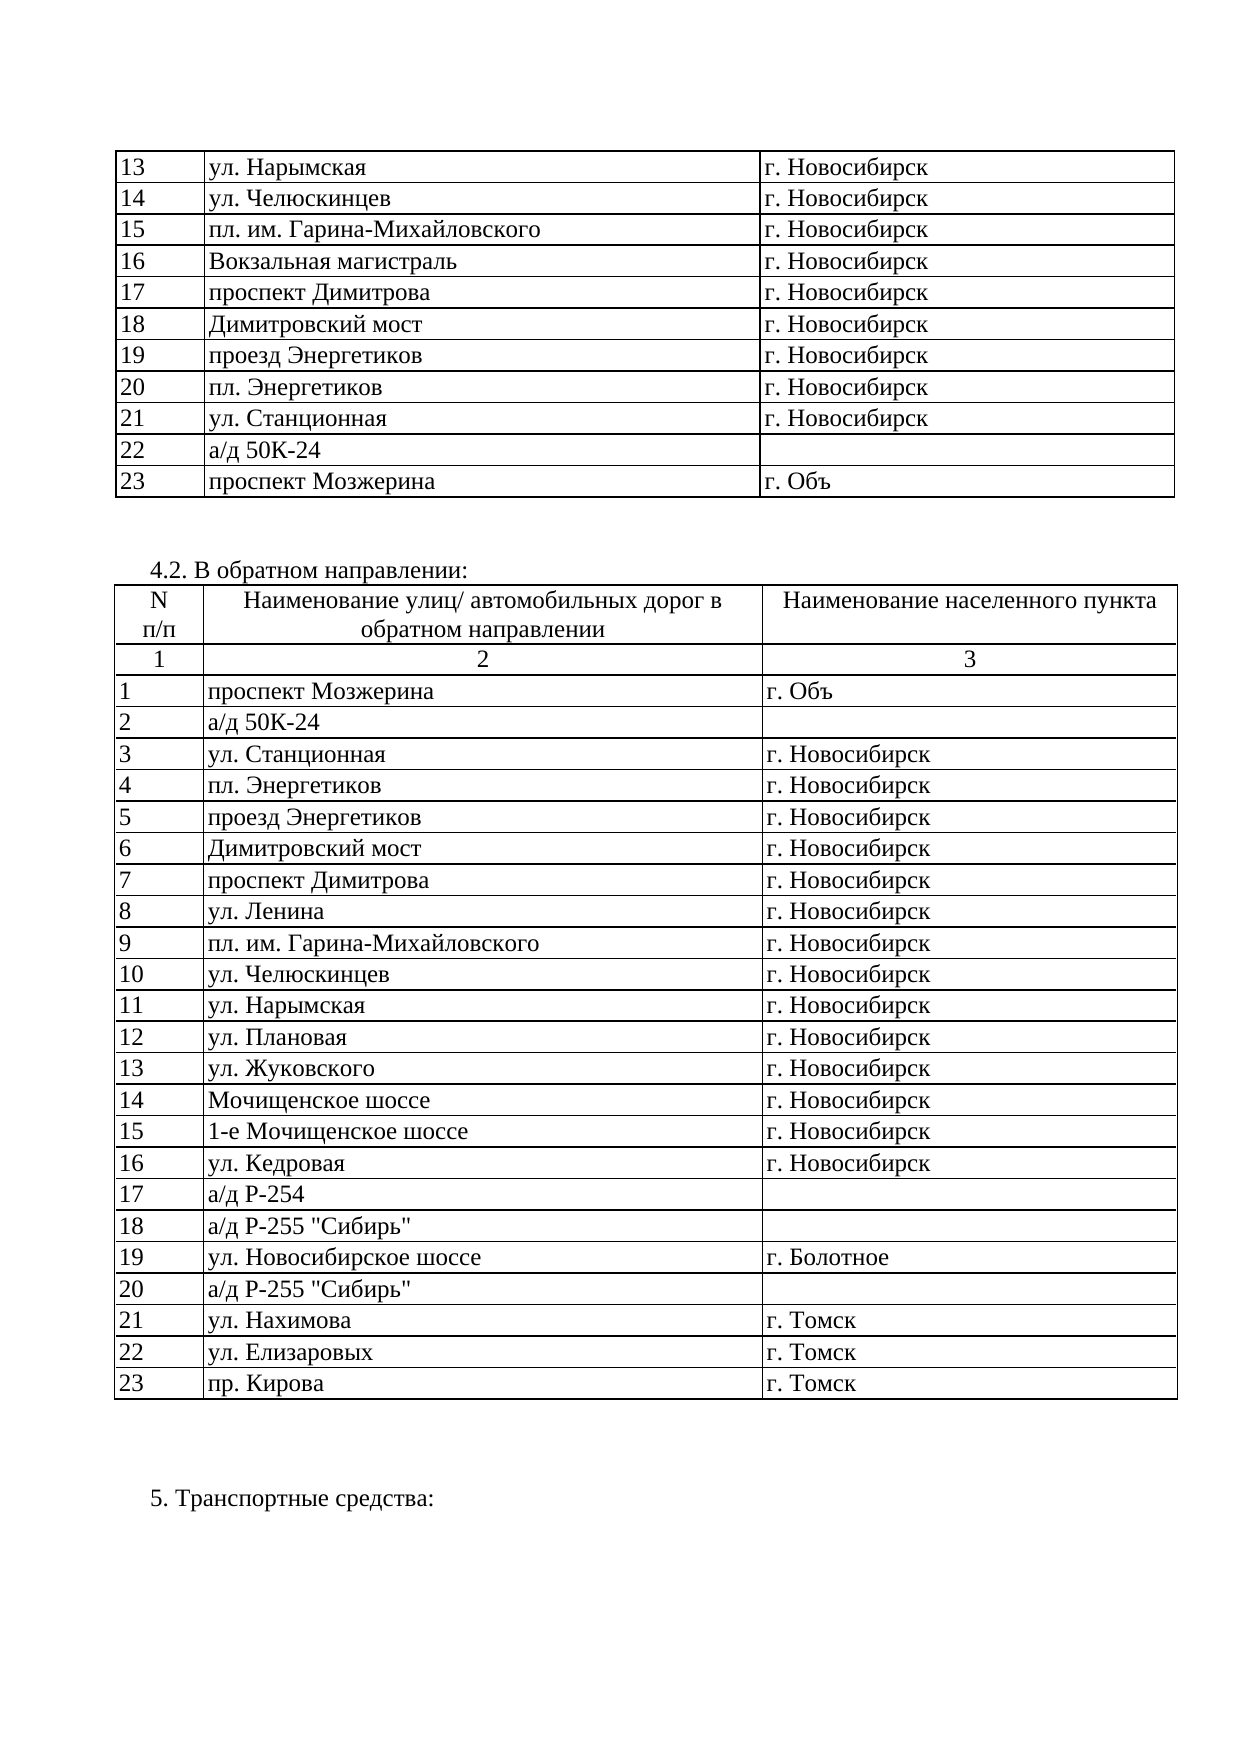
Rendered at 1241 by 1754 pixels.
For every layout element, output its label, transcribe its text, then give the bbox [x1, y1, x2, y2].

table_cell 1-е Мочищенское шоссе [204, 1116, 762, 1146]
table_cell ул. Новосибирское шоссе [204, 1242, 762, 1272]
table_cell ул. Ленина [204, 896, 762, 926]
table_cell 10 [115, 959, 203, 989]
text 5. Транспортные средства: [150, 1483, 1090, 1512]
table_cell 13 [115, 1053, 203, 1083]
table_cell 17 [115, 1179, 203, 1209]
table_cell 1 [115, 644, 203, 674]
table_cell г. Новосибирск [763, 800, 1177, 832]
table_cell 6 [115, 833, 203, 863]
table_cell г. Томск [763, 1366, 1177, 1398]
table_cell 16 [117, 246, 204, 276]
table_cell проезд Энергетиков [205, 340, 759, 370]
table_cell г. Новосибирск [763, 1115, 1177, 1146]
table_cell 11 [115, 990, 203, 1020]
table_cell г. Болотное [763, 1241, 1177, 1272]
table_cell 20 [117, 372, 204, 402]
table_header N п/п [115, 586, 203, 643]
table_cell ул. Нарымская [205, 152, 759, 181]
table_cell 21 [117, 403, 204, 433]
table_cell проезд Энергетиков [204, 802, 762, 832]
table_cell г. Новосибирск [763, 769, 1177, 800]
table_cell г. Томск [763, 1335, 1177, 1366]
table_cell г. Новосибирск [763, 1020, 1177, 1052]
table_cell г. Объ [763, 674, 1177, 706]
table_cell 19 [115, 1242, 203, 1272]
table_cell г. Новосибирск [761, 215, 1174, 244]
table_cell Мочищенское шоссе [204, 1085, 762, 1115]
table_cell проспект Мозжерина [204, 676, 762, 706]
table_cell пл. им. Гарина-Михайловского [204, 928, 762, 957]
table_cell г. Новосибирск [761, 183, 1174, 213]
table_cell ул. Нарымская [204, 991, 762, 1020]
table_cell ул. Станционная [204, 739, 762, 769]
table_cell г. Новосибирск [763, 1052, 1177, 1083]
table_cell Димитровский мост [205, 309, 759, 339]
table_cell проспект Димитрова [205, 277, 759, 307]
table_cell г. Новосибирск [763, 863, 1177, 894]
table_cell г. Новосибирск [763, 1083, 1177, 1115]
table_cell 5 [115, 801, 203, 832]
text 4.2. В обратном направлении: [150, 555, 1090, 584]
table_cell 18 [117, 309, 204, 339]
table_cell 17 [117, 277, 204, 307]
table_cell Димитровский мост [204, 833, 762, 863]
table_cell г. Новосибирск [763, 958, 1177, 989]
table_cell [761, 435, 1174, 464]
table_cell 18 [115, 1210, 203, 1241]
table_cell Вокзальная магистраль [205, 246, 759, 276]
table_header Наименование улиц/ автомобильных дорог в обратном направлении [204, 586, 762, 643]
table_cell ул. Станционная [205, 403, 759, 433]
table_cell 13 [117, 152, 204, 181]
table_cell 19 [117, 340, 204, 370]
table_cell 1 [115, 675, 203, 706]
table_cell [763, 1178, 1177, 1209]
table_cell г. Новосибирск [763, 1146, 1177, 1178]
table_cell 12 [115, 1021, 203, 1052]
table_cell г. Новосибирск [761, 403, 1174, 433]
table_cell г. Новосибирск [761, 246, 1174, 276]
table_cell 14 [115, 1084, 203, 1115]
table_cell 2 [204, 645, 762, 674]
table_cell 23 [115, 1368, 203, 1398]
table_cell 21 [115, 1305, 203, 1335]
table_cell 22 [115, 1336, 203, 1366]
table_cell г. Новосибирск [761, 340, 1174, 370]
table_cell г. Новосибирск [763, 989, 1177, 1020]
table_cell 9 [115, 927, 203, 957]
table_cell проспект Димитрова [204, 865, 762, 894]
table_cell г. Новосибирск [761, 309, 1174, 339]
table_cell г. Новосибирск [761, 152, 1174, 181]
table_cell пл. им. Гарина-Михайловского [205, 215, 759, 244]
table_cell а/д 50К-24 [205, 435, 759, 464]
table_cell [763, 706, 1177, 737]
table_cell а/д Р-255 "Сибирь" [204, 1211, 762, 1241]
table_cell ул. Плановая [204, 1022, 762, 1052]
table_cell 23 [117, 466, 204, 496]
table_cell г. Новосибирск [763, 895, 1177, 926]
table_cell [763, 1209, 1177, 1241]
table_cell г. Объ [761, 466, 1174, 496]
table_cell 8 [115, 896, 203, 926]
table_cell ул. Жуковского [204, 1053, 762, 1083]
table_cell 22 [117, 435, 204, 464]
table_cell 3 [763, 643, 1177, 674]
table_cell г. Новосибирск [763, 832, 1177, 863]
table_cell 3 [115, 738, 203, 769]
table_cell 4 [115, 770, 203, 800]
table_cell ул. Челюскинцев [204, 959, 762, 989]
table_cell г. Новосибирск [761, 372, 1174, 402]
table_cell г. Новосибирск [763, 737, 1177, 769]
table_cell 14 [117, 183, 204, 213]
table_cell 7 [115, 864, 203, 894]
table_cell [763, 1272, 1177, 1303]
table_cell пр. Кирова [204, 1368, 762, 1398]
table_header Наименование населенного пункта [763, 586, 1177, 643]
table_cell ул. Нахимова [204, 1305, 762, 1335]
table_cell пл. Энергетиков [204, 770, 762, 800]
table_cell а/д 50К-24 [204, 707, 762, 737]
table_cell 20 [115, 1273, 203, 1303]
table_cell ул. Челюскинцев [205, 183, 759, 213]
table_cell г. Новосибирск [761, 277, 1174, 307]
table_cell проспект Мозжерина [205, 466, 759, 496]
table_cell 16 [115, 1147, 203, 1178]
table_cell пл. Энергетиков [205, 372, 759, 402]
table_cell 15 [115, 1116, 203, 1146]
table_cell 15 [117, 215, 204, 244]
table_cell 2 [115, 707, 203, 737]
table_cell а/д Р-254 [204, 1179, 762, 1209]
table_cell а/д Р-255 "Сибирь" [204, 1274, 762, 1303]
table_cell г. Новосибирск [763, 926, 1177, 957]
table_cell ул. Елизаровых [204, 1337, 762, 1366]
table_cell г. Томск [763, 1304, 1177, 1335]
table_cell ул. Кедровая [204, 1148, 762, 1178]
